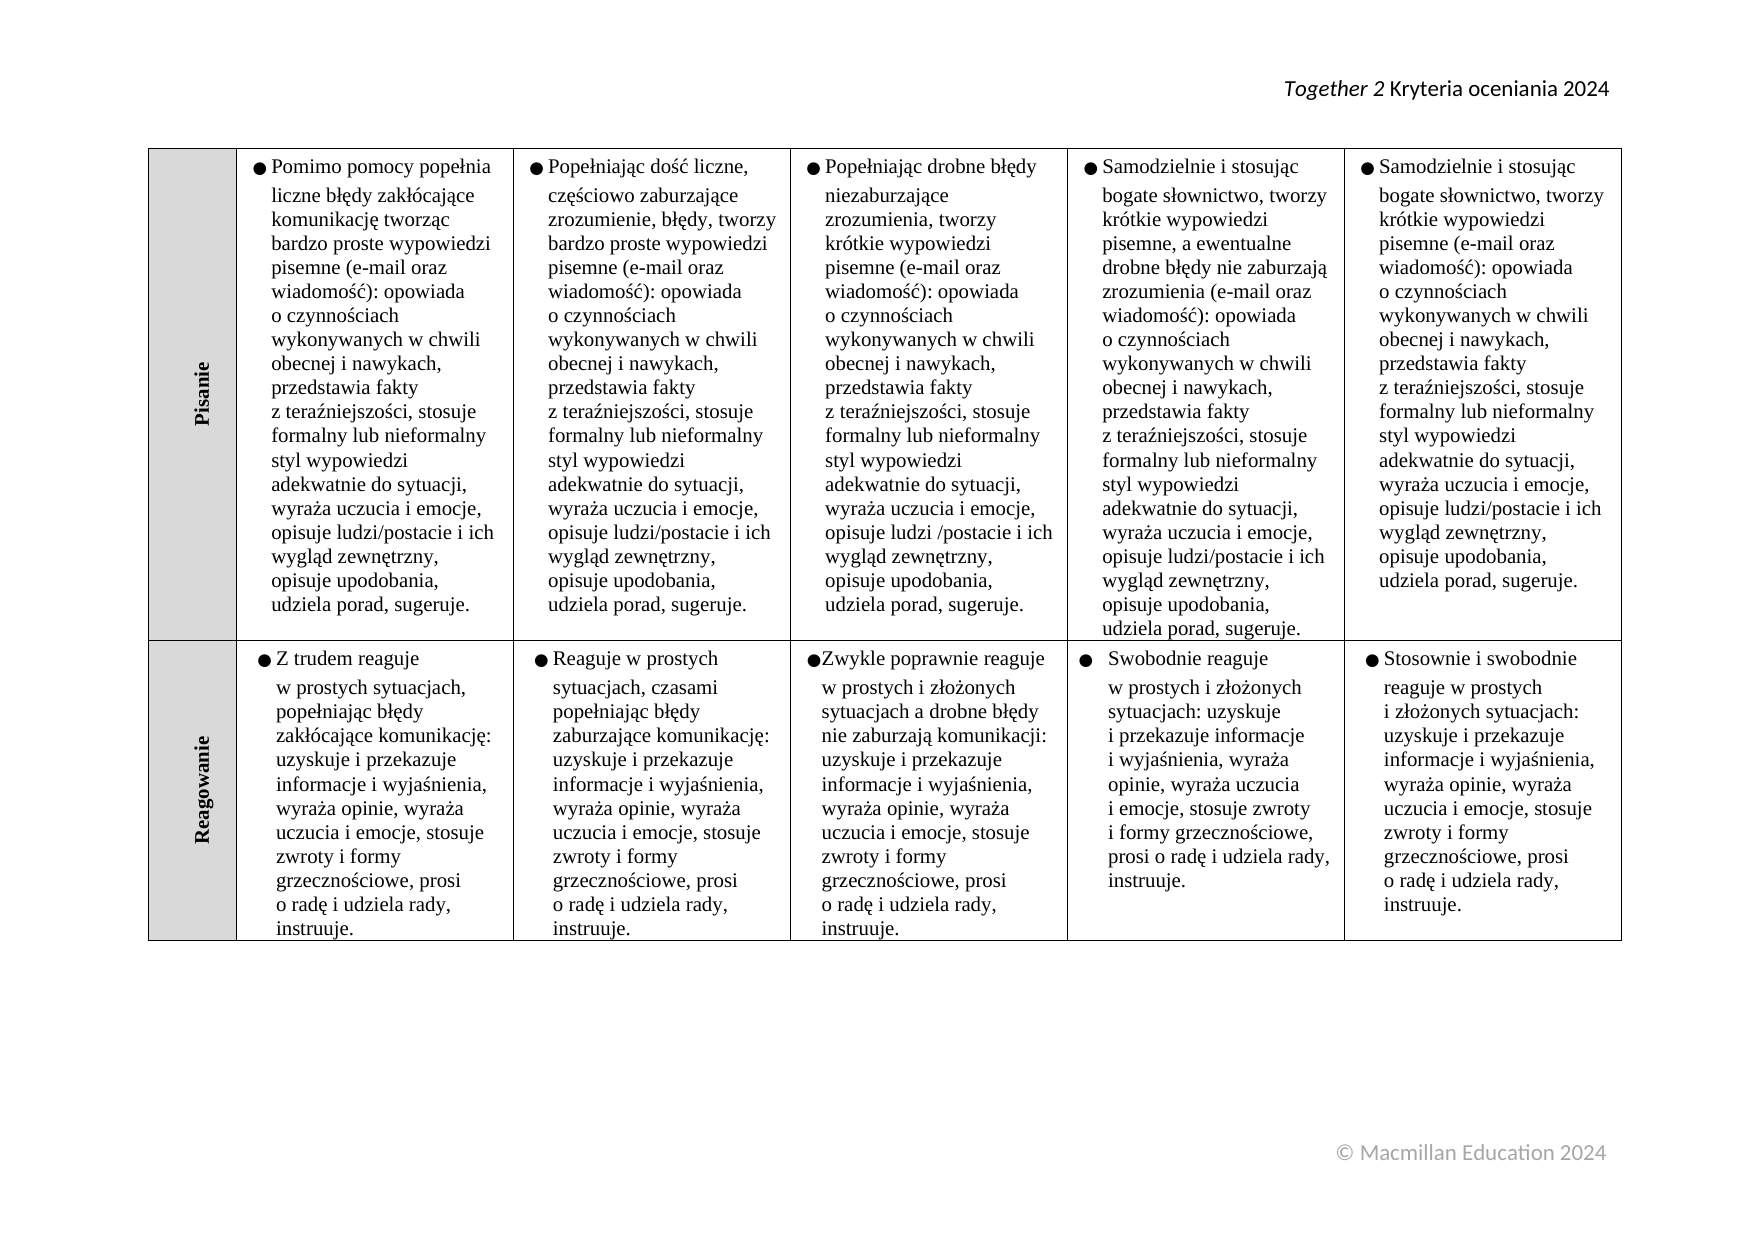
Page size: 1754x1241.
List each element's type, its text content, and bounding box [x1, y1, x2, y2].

table_cell Swobodnie reaguje w prostych i złożonych sytuacjach: uzyskuje i przekazuje informacje i wyjaśnienia, wyraża opinie, wyraża uczucia i emocje, stosuje zwroty i formy grzecznościowe, prosi o radę i udziela rady, instruuje. [1068, 641, 1344, 940]
table_cell Samodzielnie i stosując bogate słownictwo, tworzy krótkie wypowiedzi pisemne, a ewentualne drobne błędy nie zaburzają zrozumienia (e-mail oraz wiadomość): opowiada o czynnościach wykonywanych w chwili obecnej i nawykach, przedstawia fakty z teraźniejszości, stosuje formalny lub nieformalny styl wypowiedzi adekwatnie do sytuacji, wyraża uczucia i emocje, opisuje ludzi/postacie i ich wygląd zewnętrzny, opisuje upodobania, udziela porad, sugeruje. [1068, 149, 1344, 640]
table_cell Stosownie i swobodnie reaguje w prostych i złożonych sytuacjach: uzyskuje i przekazuje informacje i wyjaśnienia, wyraża opinie, wyraża uczucia i emocje, stosuje zwroty i formy grzecznościowe, prosi o radę i udziela rady, instruuje. [1345, 641, 1621, 940]
table_cell Pomimo pomocy popełnia liczne błędy zakłócające komunikację tworząc bardzo proste wypowiedzi pisemne (e-mail oraz wiadomość): opowiada o czynnościach wykonywanych w chwili obecnej i nawykach, przedstawia fakty z teraźniejszości, stosuje formalny lub nieformalny styl wypowiedzi adekwatnie do sytuacji, wyraża uczucia i emocje, opisuje ludzi/postacie i ich wygląd zewnętrzny, opisuje upodobania, udziela porad, sugeruje. [237, 149, 513, 640]
table_cell Zwykle poprawnie reaguje w prostych i złożonych sytuacjach a drobne błędy nie zaburzają komunikacji: uzyskuje i przekazuje informacje i wyjaśnienia, wyraża opinie, wyraża uczucia i emocje, stosuje zwroty i formy grzecznościowe, prosi o radę i udziela rady, instruuje. [791, 641, 1067, 940]
table_cell Reagowanie [149, 641, 236, 940]
table_cell Samodzielnie i stosując bogate słownictwo, tworzy krótkie wypowiedzi pisemne (e-mail oraz wiadomość): opowiada o czynnościach wykonywanych w chwili obecnej i nawykach, przedstawia fakty z teraźniejszości, stosuje formalny lub nieformalny styl wypowiedzi adekwatnie do sytuacji, wyraża uczucia i emocje, opisuje ludzi/postacie i ich wygląd zewnętrzny, opisuje upodobania, udziela porad, sugeruje. [1345, 149, 1621, 640]
table_cell Z trudem reaguje w prostych sytuacjach, popełniając błędy zakłócające komunikację: uzyskuje i przekazuje informacje i wyjaśnienia, wyraża opinie, wyraża uczucia i emocje, stosuje zwroty i formy grzecznościowe, prosi o radę i udziela rady, instruuje. [237, 641, 513, 940]
table_cell Popełniając dość liczne, częściowo zaburzające zrozumienie, błędy, tworzy bardzo proste wypowiedzi pisemne (e-mail oraz wiadomość): opowiada o czynnościach wykonywanych w chwili obecnej i nawykach, przedstawia fakty z teraźniejszości, stosuje formalny lub nieformalny styl wypowiedzi adekwatnie do sytuacji, wyraża uczucia i emocje, opisuje ludzi/postacie i ich wygląd zewnętrzny, opisuje upodobania, udziela porad, sugeruje. [514, 149, 790, 640]
table_cell Reaguje w prostych sytuacjach, czasami popełniając błędy zaburzające komunikację: uzyskuje i przekazuje informacje i wyjaśnienia, wyraża opinie, wyraża uczucia i emocje, stosuje zwroty i formy grzecznościowe, prosi o radę i udziela rady, instruuje. [514, 641, 790, 940]
table_cell Pisanie [149, 149, 236, 640]
table_cell Popełniając drobne błędy niezaburzające zrozumienia, tworzy krótkie wypowiedzi pisemne (e-mail oraz wiadomość): opowiada o czynnościach wykonywanych w chwili obecnej i nawykach, przedstawia fakty z teraźniejszości, stosuje formalny lub nieformalny styl wypowiedzi adekwatnie do sytuacji, wyraża uczucia i emocje, opisuje ludzi /postacie i ich wygląd zewnętrzny, opisuje upodobania, udziela porad, sugeruje. [791, 149, 1067, 640]
